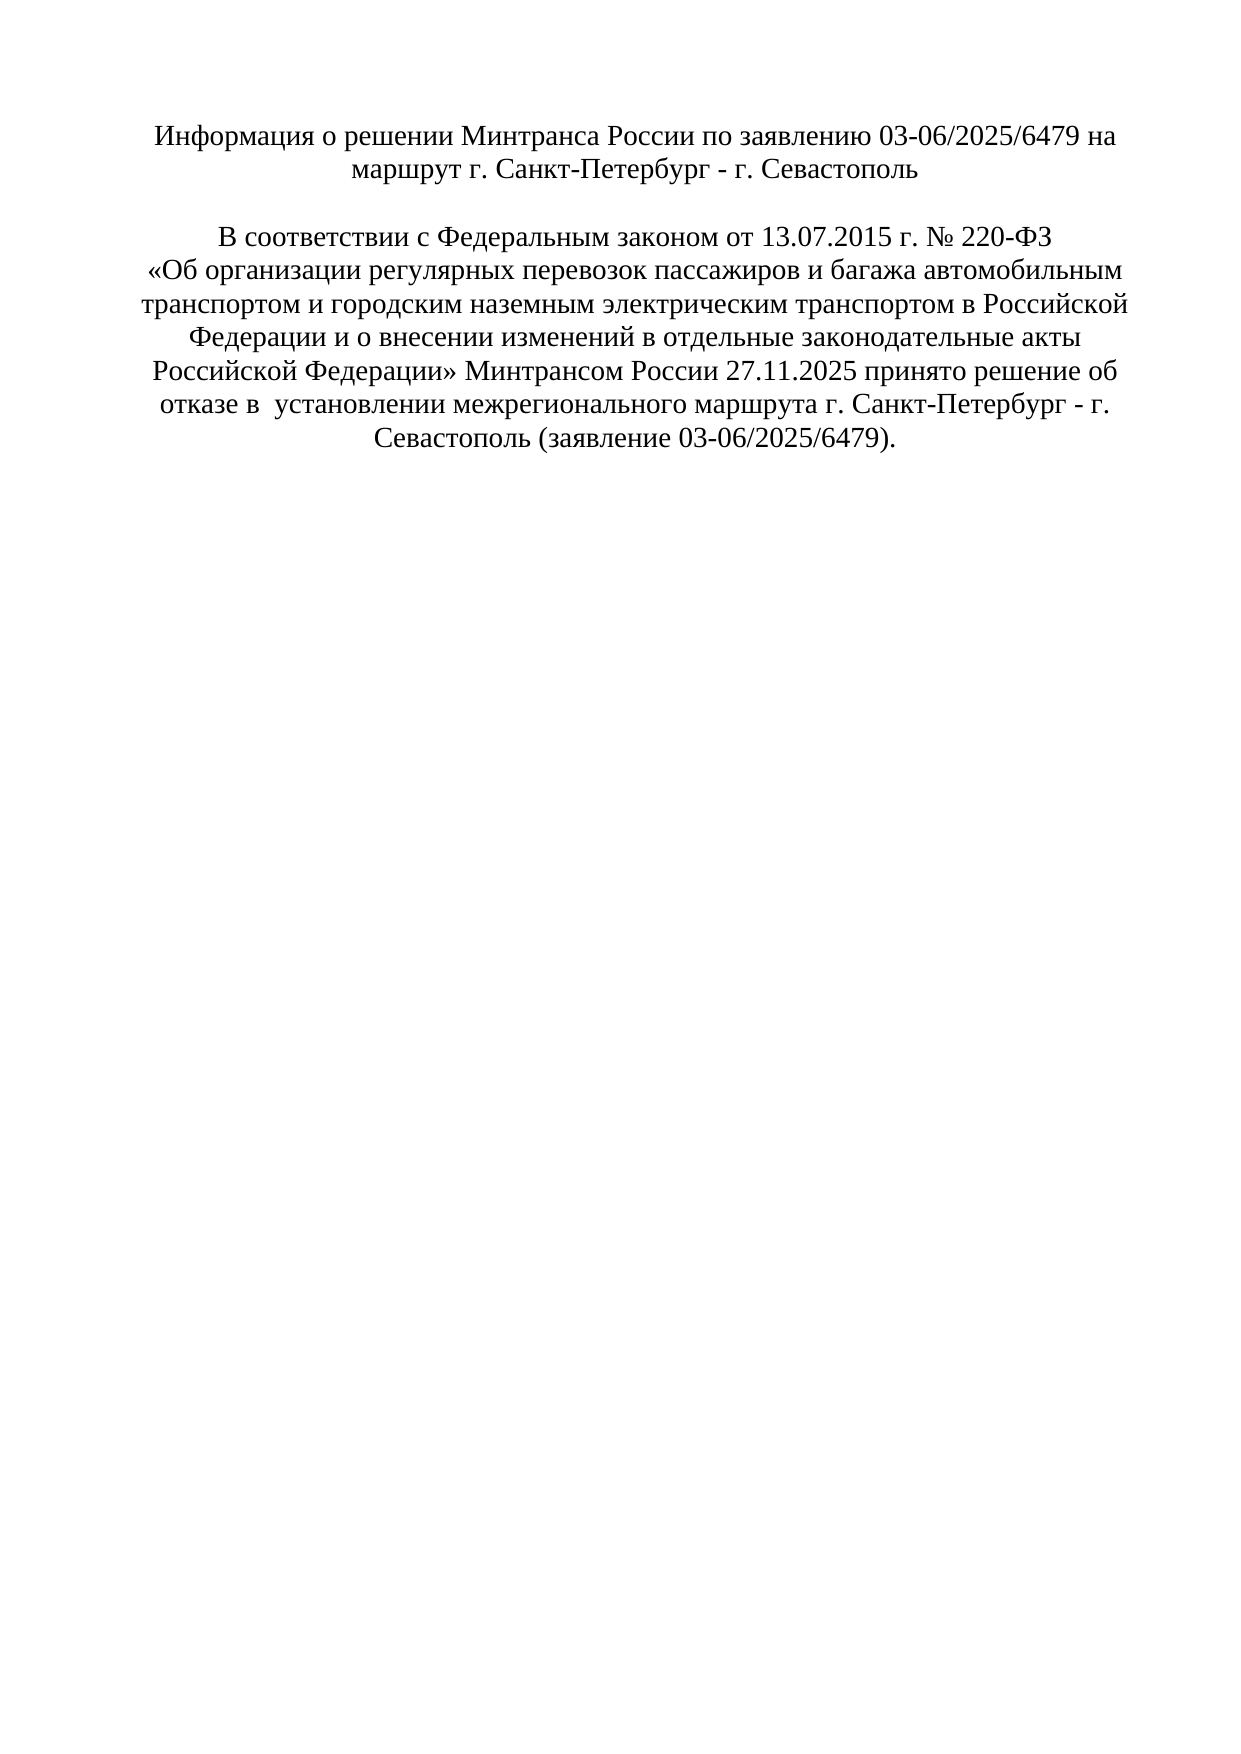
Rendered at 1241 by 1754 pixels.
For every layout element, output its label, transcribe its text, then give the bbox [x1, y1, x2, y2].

text В соответствии с Федеральным законом от 13.07.2015 г. № 220-ФЗ «Об организации регулярных перевозок пассажиров и багажа автомобильным транспортом и городским наземным электрическим транспортом в Российской Федерации и о внесении изменений в отдельные законодательные акты Российской Федерации» Минтрансом России 27.11.2025 принято решение об отказе в установлении межрегионального маршрута г. Санкт-Петербург - г. Севастополь (заявление 03-06/2025/6479). [118, 219, 1152, 453]
text Информация о решении Минтранса России по заявлению 03-06/2025/6479 на маршрут г. Санкт-Петербург - г. Севастополь [118, 118, 1152, 185]
